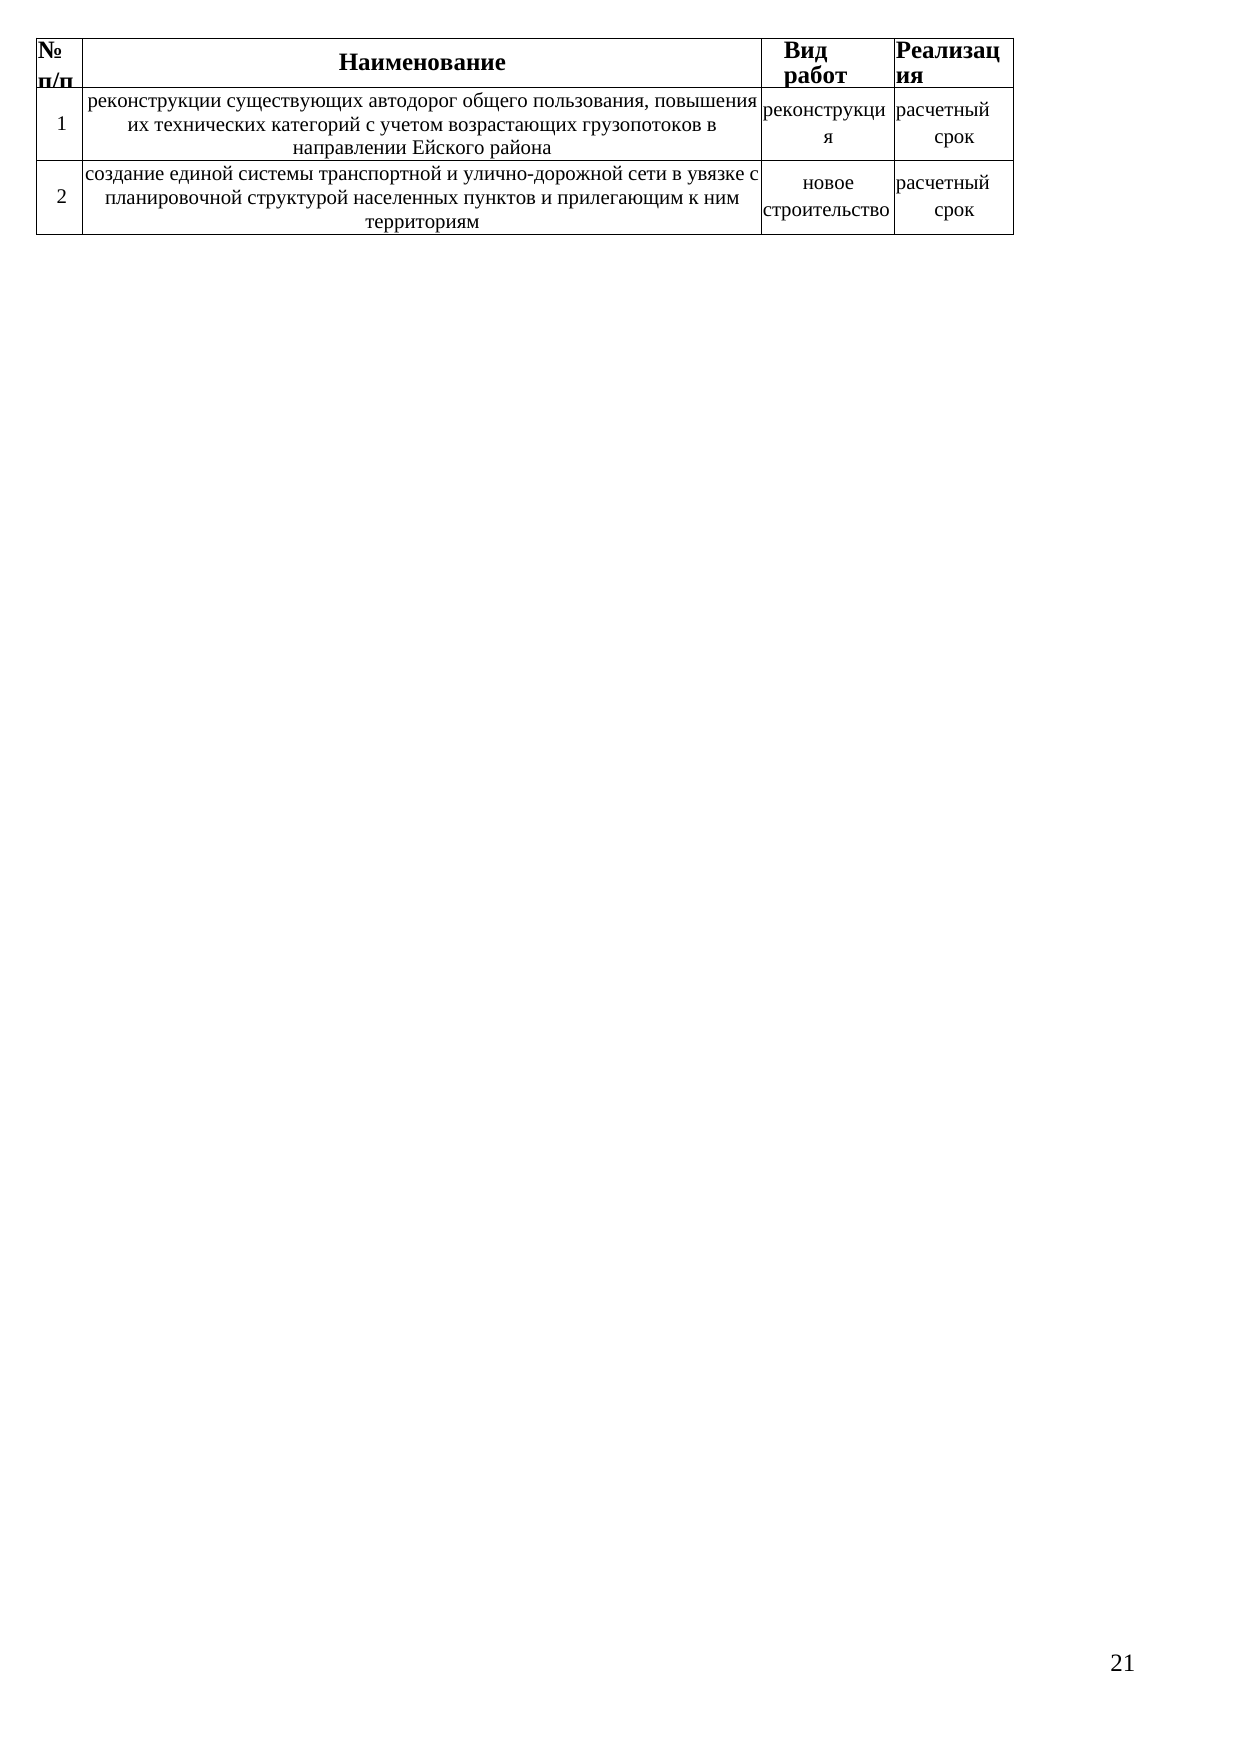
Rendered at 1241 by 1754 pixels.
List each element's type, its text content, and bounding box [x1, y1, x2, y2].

table_header № п/п [37, 39, 82, 87]
table_header Наименование [83, 39, 761, 87]
table_cell расчетный срок [895, 88, 1013, 159]
text 21 [1110, 1652, 1135, 1677]
table_cell 2 [37, 161, 82, 233]
table_cell реконструкци я [762, 88, 894, 159]
table_header Вид работ [762, 39, 894, 87]
table_cell создание единой системы транспортной и улично-дорожной сети в увязке с планировочной структурой населенных пунктов и прилегающим к ним территориям [83, 161, 761, 233]
table_header Реализация [895, 39, 1013, 87]
table_cell 1 [37, 88, 82, 159]
table_cell новое строительство [762, 161, 894, 233]
table_cell расчетный срок [895, 161, 1013, 233]
table_cell реконструкции существующих автодорог общего пользования, повышения их технических категорий с учетом возрастающих грузопотоков в направлении Ейского района [83, 88, 761, 159]
